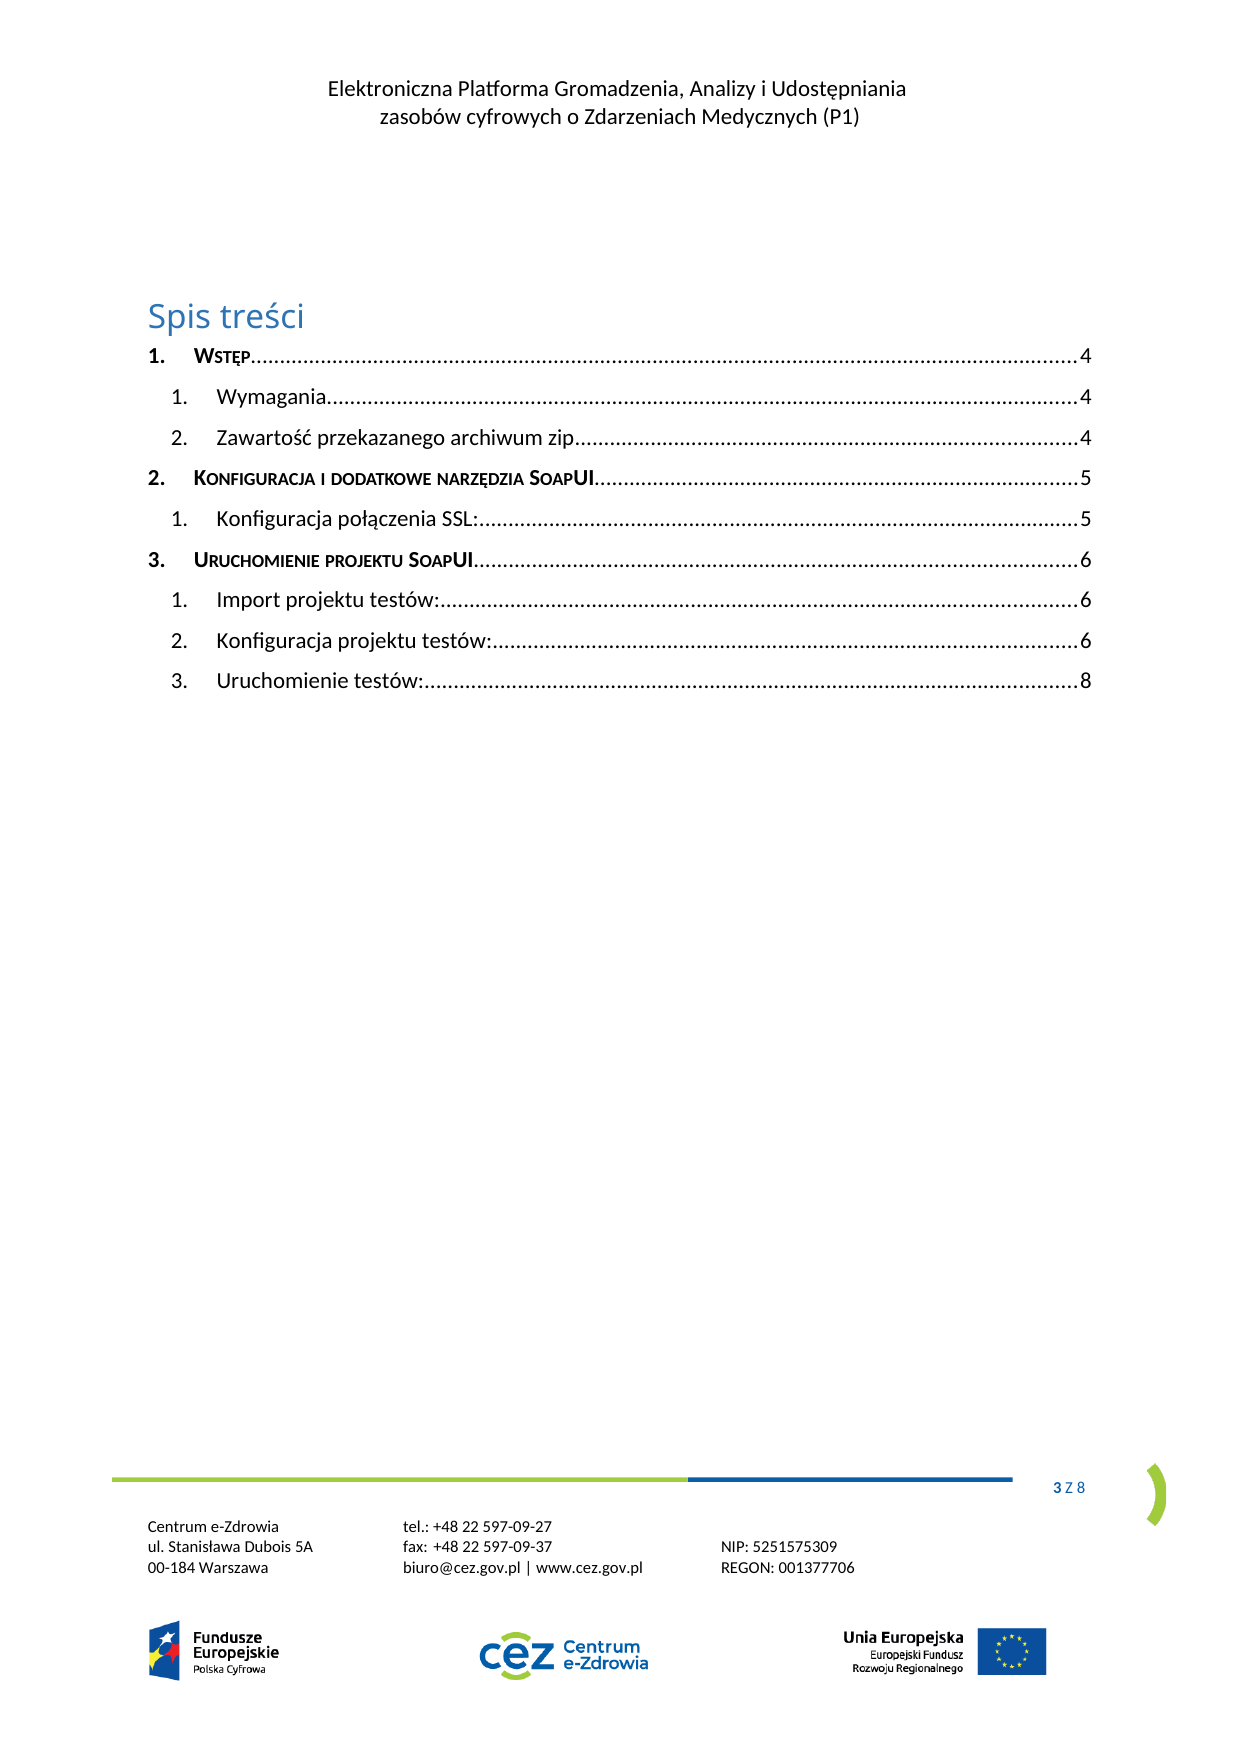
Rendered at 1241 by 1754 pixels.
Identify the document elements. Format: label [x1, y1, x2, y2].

picture [835, 1626, 1055, 1676]
picture [477, 1632, 649, 1680]
picture [142, 1617, 285, 1683]
picture [1146, 1463, 1167, 1526]
